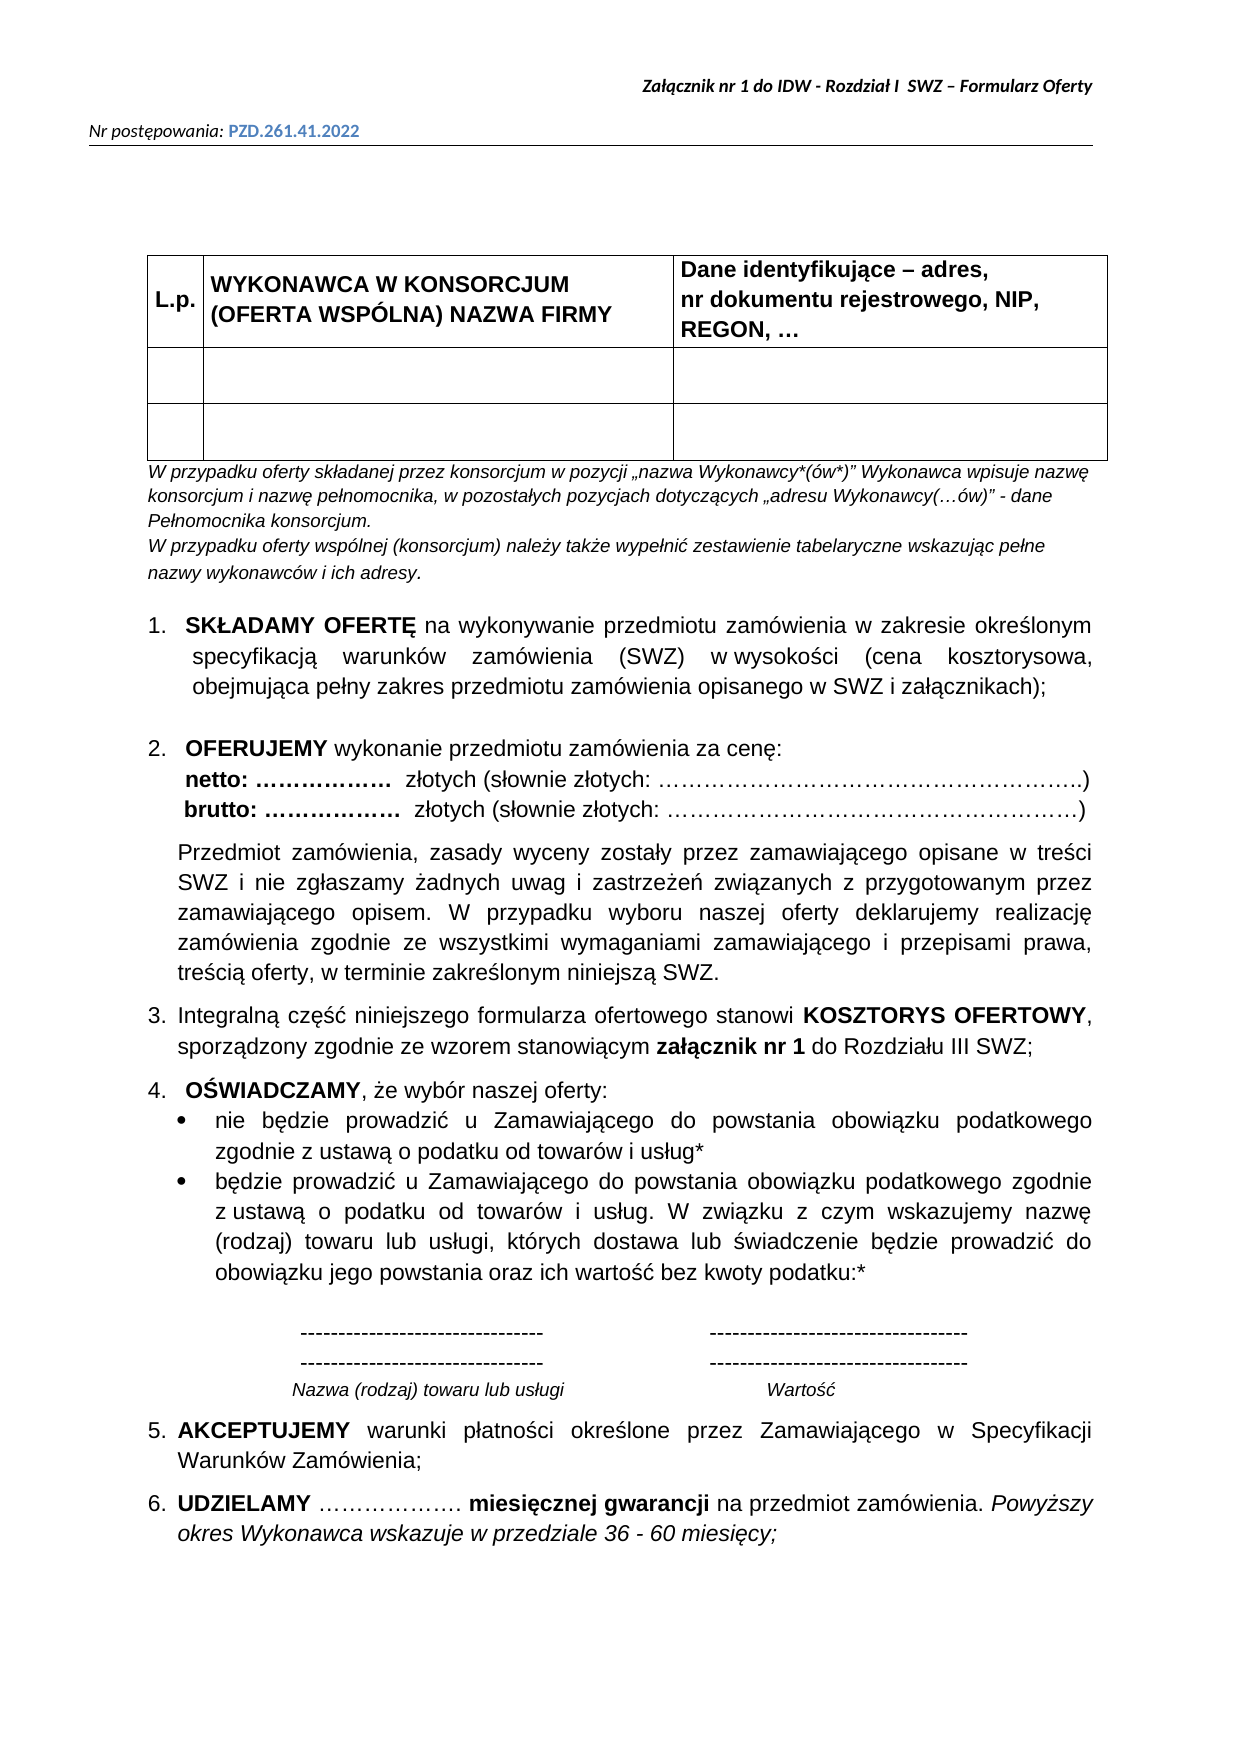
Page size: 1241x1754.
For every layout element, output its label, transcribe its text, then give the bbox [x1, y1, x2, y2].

list Integralną część niniejszego formularza ofertowego stanowi KOSZTORYS OFERTOWY, sporządzony zgodnie ze wzorem stanowiącym załącznik nr 1 do Rozdziału III SWZ; [148, 1002, 1093, 1061]
text W przypadku oferty wspólnej (konsorcjum) należy także wypełnić zestawienie tabelaryczne wskazując pełne nazwy wykonawców i ich adresy. [148, 535, 1093, 584]
text W przypadku oferty składanej przez konsorcjum w pozycji „nazwa Wykonawcy*(ów*)” Wykonawca wpisuje nazwę konsorcjum i nazwę pełnomocnika, w pozostałych pozycjach dotyczących „adresu Wykonawcy(…ów)” - dane Pełnomocnika konsorcjum. [148, 461, 1093, 532]
table_cell [148, 348, 203, 403]
table_cell [674, 404, 1107, 459]
text brutto: ……………… złotych (słownie złotych: ………………………………………………) [177, 796, 1093, 822]
list AKCEPTUJEMY warunki płatności określone przez Zamawiającego w Specyfikacji Warunków Zamówienia; [148, 1417, 1093, 1474]
text netto: ……………… złotych (słownie złotych: ………………………………………………..) [148, 766, 1093, 792]
text -------------------------------- ---------------------------------- [177, 1349, 1093, 1375]
list będzie prowadzić u Zamawiającego do powstania obowiązku podatkowego zgodnie z ustawą o podatku od towarów i usług. W związku z czym wskazujemy nazwę (rodzaj) towaru lub usługi, których dostawa lub świadczenie będzie prowadzić do obowiązku jego powstania oraz ich wartość bez kwoty podatku:* [177, 1168, 1093, 1285]
text Przedmiot zamówienia, zasady wyceny zostały przez zamawiającego opisane w treści SWZ i nie zgłaszamy żadnych uwag i zastrzeżeń związanych z przygotowanym przez zamawiającego opisem. W przypadku wyboru naszej oferty deklarujemy realizację zamówienia zgodnie ze wszystkimi wymaganiami zamawiającego i przepisami prawa, treścią oferty, w terminie zakreślonym niniejszą SWZ. [177, 838, 1093, 986]
table_cell [204, 404, 673, 459]
table_header L.p. [148, 256, 203, 347]
table_header WYKONAWCA W KONSORCJUM (OFERTA WSPÓLNA) NAZWA FIRMY [204, 256, 673, 347]
list UDZIELAMY ………………. miesięcznej gwarancji na przedmiot zamówienia. Powyższy okres Wykonawca wskazuje w przedziale 36 - 60 miesięcy; [148, 1490, 1093, 1547]
table_cell [204, 348, 673, 403]
table_header Dane identyfikujące – adres, nr dokumentu rejestrowego, NIP, REGON, … [674, 256, 1107, 347]
list OŚWIADCZAMY, że wybór naszej oferty: [148, 1077, 1093, 1103]
text -------------------------------- ---------------------------------- [177, 1319, 1093, 1345]
list OFERUJEMY wykonanie przedmiotu zamówienia za cenę: [148, 735, 1093, 762]
list SKŁADAMY OFERTĘ na wykonywanie przedmiotu zamówienia w zakresie określonym specyfikacją warunków zamówienia (SWZ) w wysokości (cena kosztorysowa, obejmująca pełny zakres przedmiotu zamówienia opisanego w SWZ i załącznikach); [148, 612, 1093, 699]
table_cell [674, 348, 1107, 403]
text Nazwa (rodzaj) towaru lub usługi Wartość [177, 1379, 1093, 1401]
table_cell [148, 404, 203, 459]
list nie będzie prowadzić u Zamawiającego do powstania obowiązku podatkowego zgodnie z ustawą o podatku od towarów i usług* [177, 1107, 1093, 1164]
